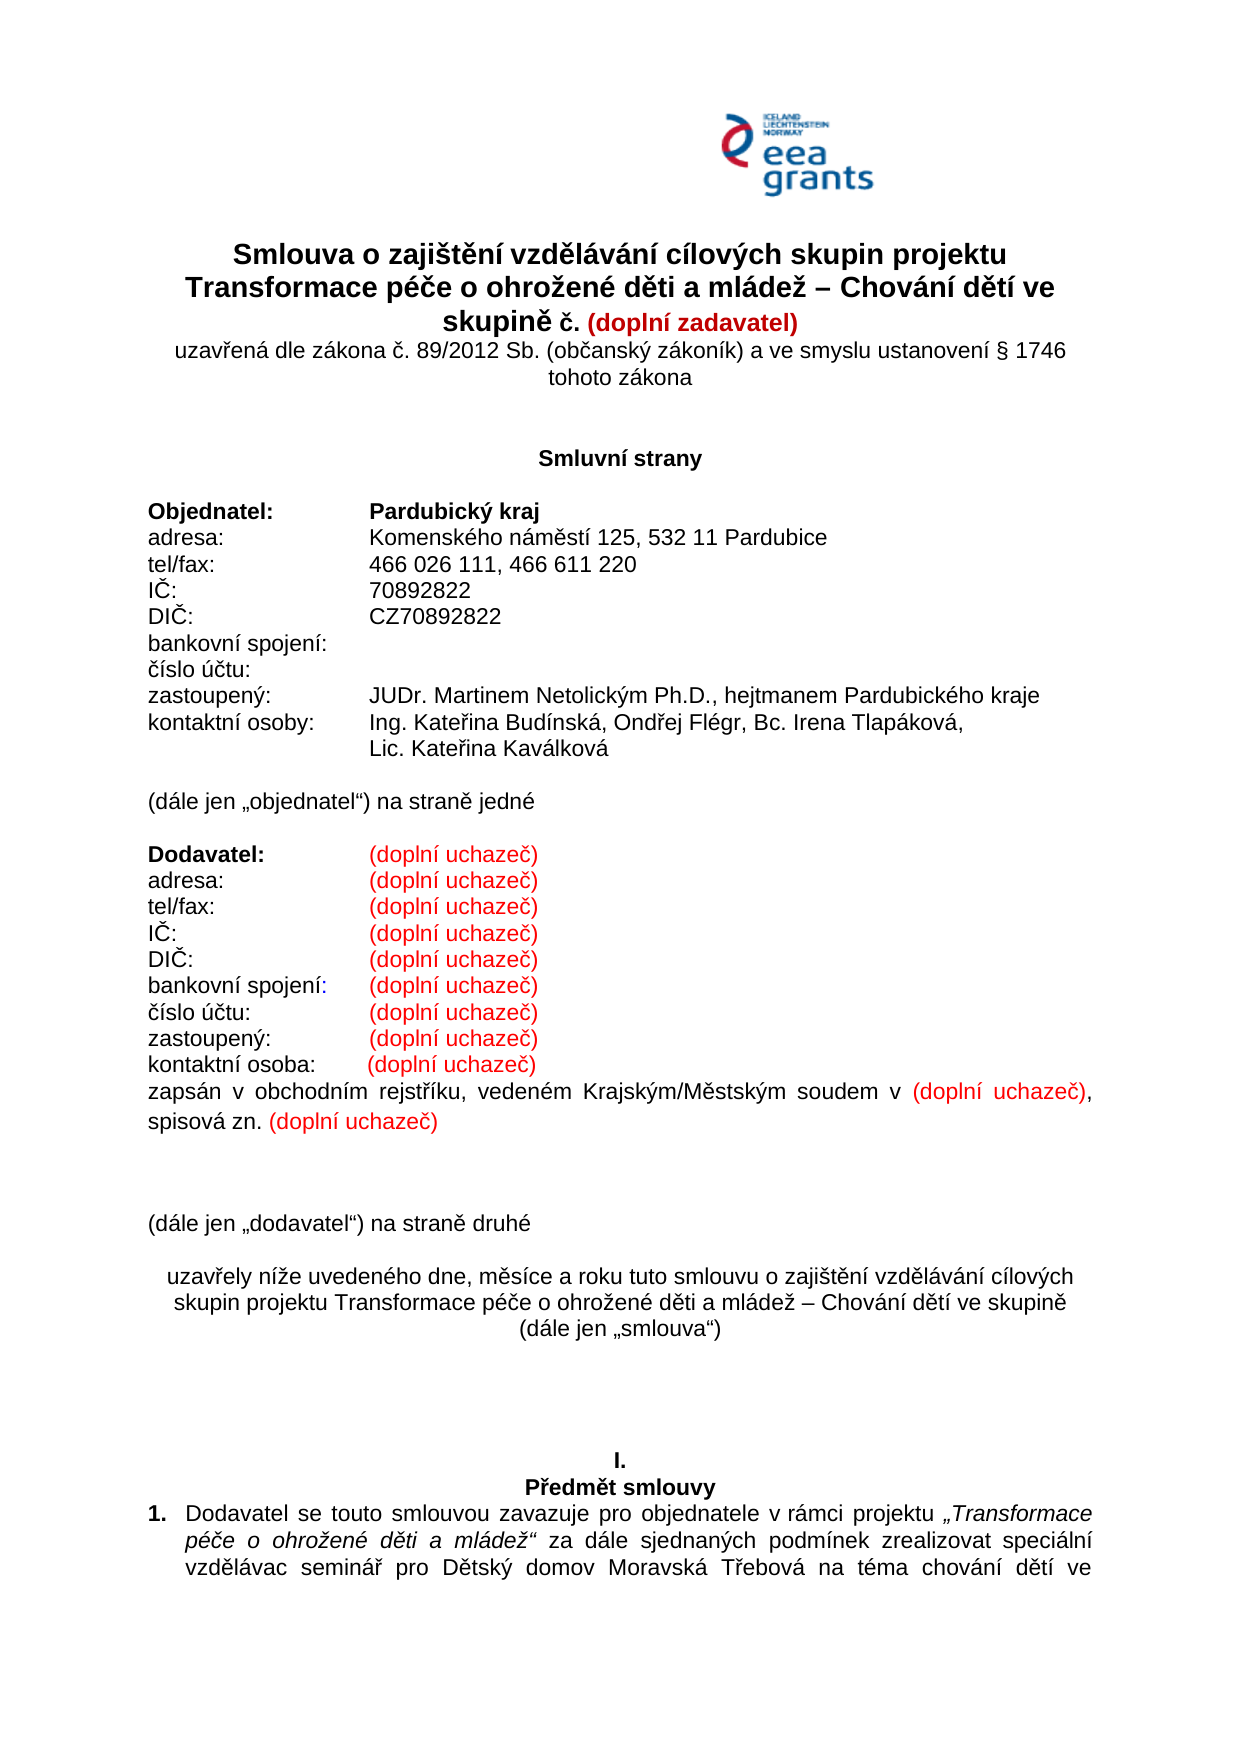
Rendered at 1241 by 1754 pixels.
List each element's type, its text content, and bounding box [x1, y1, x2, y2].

text zastoupený: JUDr. Martinem Netolickým Ph.D., hejtmanem Pardubického kraje [148, 682, 1093, 709]
text adresa: Komenského náměstí 125, 532 11 Pardubice [148, 524, 1093, 551]
text DIČ: (doplní uchazeč) [148, 946, 1093, 972]
text IČ: (doplní uchazeč) [148, 919, 1093, 946]
text kontaktní osoba: (doplní uchazeč) [148, 1051, 1093, 1078]
text bankovní spojení: (doplní uchazeč) [148, 972, 1093, 999]
text DIČ: CZ70892822 [148, 603, 1093, 630]
text Objednatel: Pardubický kraj [148, 498, 1093, 524]
text adresa: (doplní uchazeč) [148, 867, 1093, 893]
text (dále jen „objednatel“) na straně jedné [148, 788, 1093, 814]
text Lic. Kateřina Kaválková [295, 735, 1093, 761]
text IČ: 70892822 [148, 577, 1093, 603]
text uzavřená dle zákona č. 89/2012 Sb. (občanský zákoník) a ve smyslu ustanovení § 1746 tohoto zákona [148, 337, 1093, 390]
text kontaktní osoby: Ing. Kateřina Budínská, Ondřej Flégr, Bc. Irena Tlapáková, [148, 709, 1093, 735]
text Dodavatel: (doplní uchazeč) [148, 841, 1093, 867]
picture [697, 73, 898, 237]
text tel/fax: (doplní uchazeč) [148, 893, 1093, 919]
text číslo účtu: [148, 656, 1093, 682]
text bankovní spojení: [148, 630, 1093, 656]
text tel/fax: 466 026 111, 466 611 220 [148, 551, 1093, 577]
text zastoupený: (doplní uchazeč) [148, 1025, 1093, 1051]
text I. [148, 1447, 1093, 1473]
text Předmět smlouvy [148, 1473, 1093, 1500]
text uzavřely níže uvedeného dne, měsíce a roku tuto smlouvu o zajištění vzdělávání cílových skupin projektu Transformace péče o ohrožené děti a mládež – Chování dětí ve skupině (dále jen „smlouva“) [148, 1263, 1093, 1342]
text Smluvní strany [148, 445, 1093, 472]
text zapsán v obchodním rejstříku, vedeném Krajským/Městským soudem v (doplní uchazeč), spisová zn. (doplní uchazeč) [148, 1078, 1093, 1134]
subtitle Smlouva o zajištění vzdělávání cílových skupin projektu Transformace péče o ohrožené děti a mládež – Chování dětí ve skupině č. (doplní zadavatel) [148, 237, 1093, 337]
text (dále jen „dodavatel“) na straně druhé [148, 1210, 1093, 1236]
text číslo účtu: (doplní uchazeč) [148, 999, 1093, 1025]
